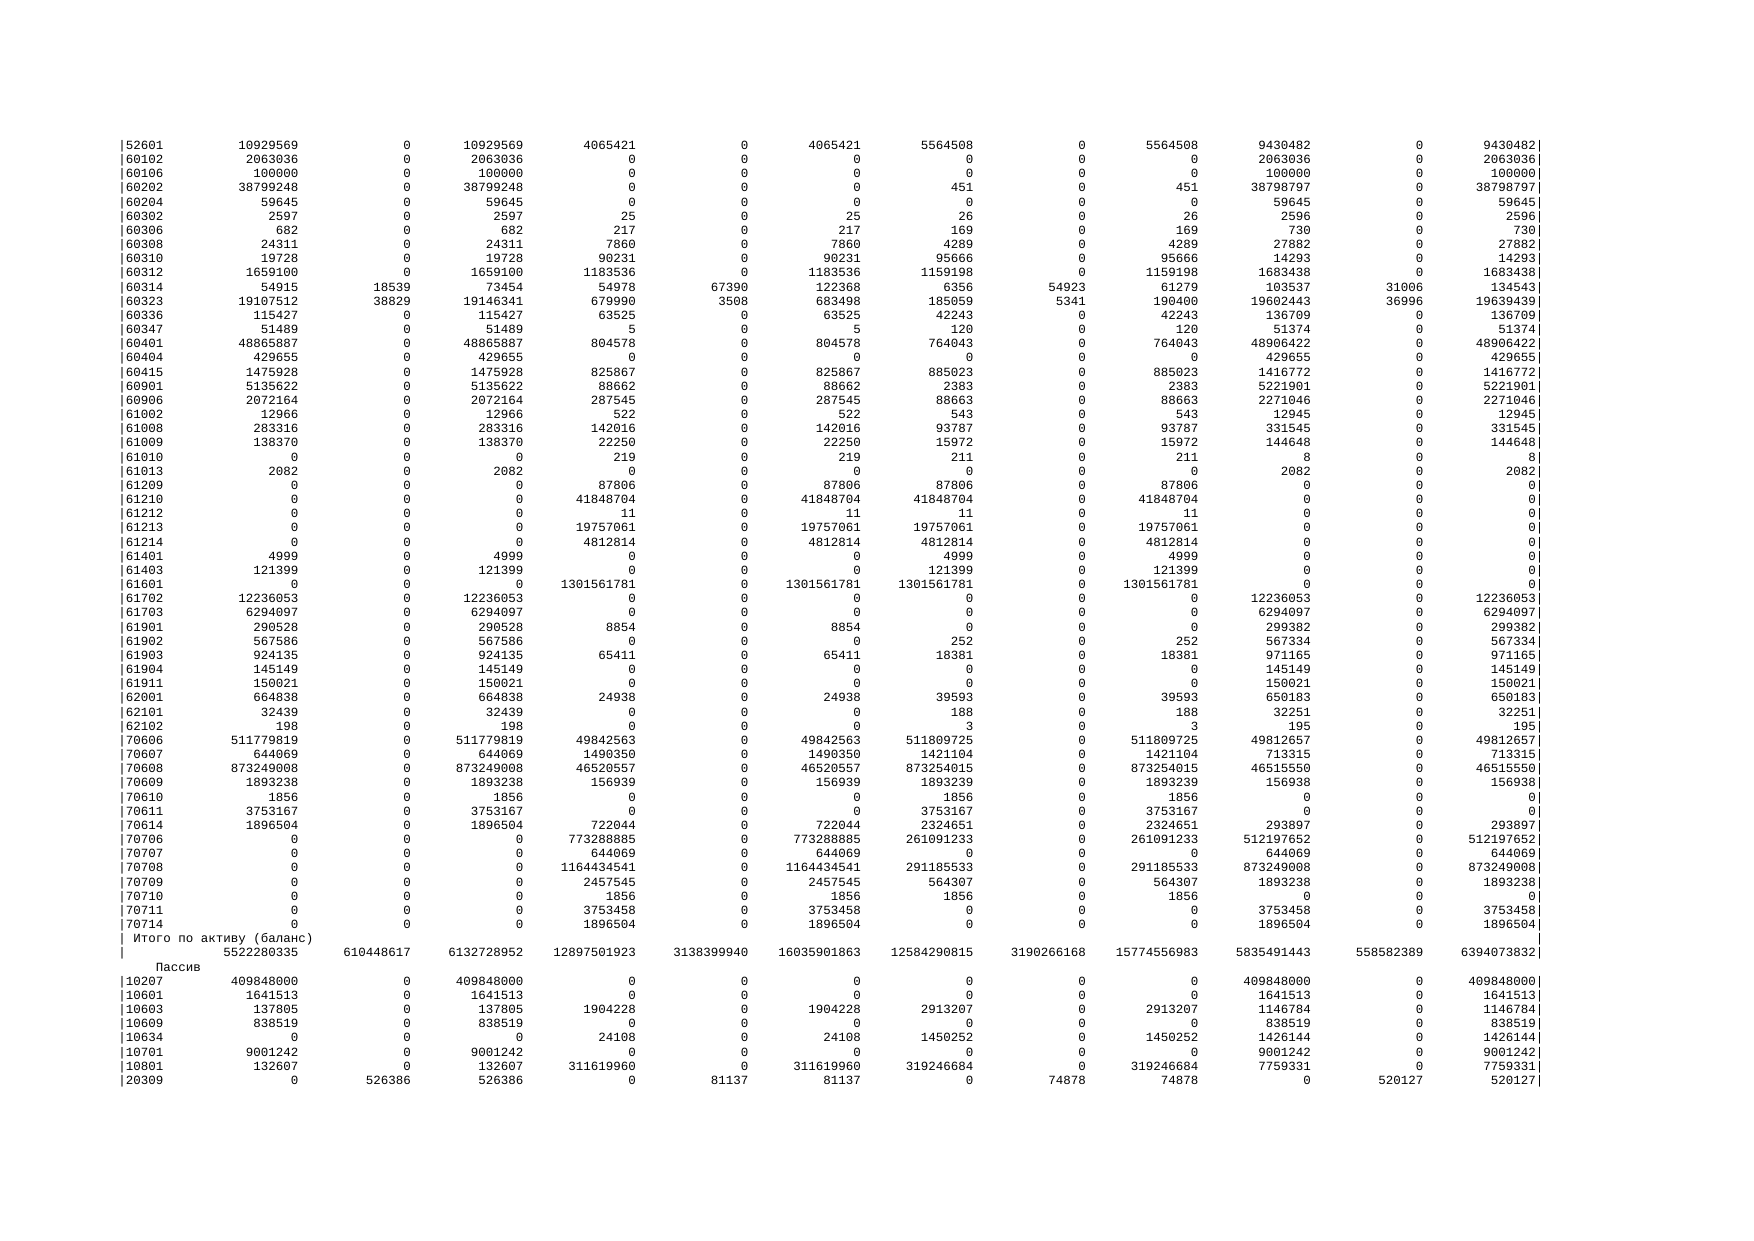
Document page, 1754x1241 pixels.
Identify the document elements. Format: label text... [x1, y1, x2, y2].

text |70709 0 0 0 2457545 0 2457545 564307 0 564307 1893238 0 1893238| [118, 876, 1636, 890]
text |60415 1475928 0 1475928 825867 0 825867 885023 0 885023 1416772 0 1416772| [118, 366, 1636, 380]
text |70610 1856 0 1856 0 0 0 1856 0 1856 0 0 0| [118, 791, 1636, 805]
text |61903 924135 0 924135 65411 0 65411 18381 0 18381 971165 0 971165| [118, 649, 1636, 663]
text |61209 0 0 0 87806 0 87806 87806 0 87806 0 0 0| [118, 479, 1636, 493]
text |61703 6294097 0 6294097 0 0 0 0 0 0 6294097 0 6294097| [118, 606, 1636, 621]
text |61214 0 0 0 4812814 0 4812814 4812814 0 4812814 0 0 0| [118, 536, 1636, 550]
text |70707 0 0 0 644069 0 644069 0 0 0 644069 0 644069| [118, 847, 1636, 861]
text |20309 0 526386 526386 0 81137 81137 0 74878 74878 0 520127 520127| [118, 1074, 1636, 1088]
text | 5522280335 610448617 6132728952 12897501923 3138399940 16035901863 12584290815 3190266168 15774556983 5835491443 558582389 6394073832| [118, 946, 1636, 961]
text |62102 198 0 198 0 0 0 3 0 3 195 0 195| [118, 720, 1636, 734]
text |70710 0 0 0 1856 0 1856 1856 0 1856 0 0 0| [118, 890, 1636, 904]
text |60204 59645 0 59645 0 0 0 0 0 0 59645 0 59645| [118, 196, 1636, 210]
text |70606 511779819 0 511779819 49842563 0 49842563 511809725 0 511809725 49812657 0 49812657| [118, 734, 1636, 748]
text |60310 19728 0 19728 90231 0 90231 95666 0 95666 14293 0 14293| [118, 252, 1636, 266]
text Пассив [118, 961, 1636, 975]
text |60323 19107512 38829 19146341 679990 3508 683498 185059 5341 190400 19602443 36996 19639439| [118, 295, 1636, 309]
text |61008 283316 0 283316 142016 0 142016 93787 0 93787 331545 0 331545| [118, 422, 1636, 436]
text |70706 0 0 0 773288885 0 773288885 261091233 0 261091233 512197652 0 512197652| [118, 833, 1636, 847]
text |61901 290528 0 290528 8854 0 8854 0 0 0 299382 0 299382| [118, 621, 1636, 635]
text |61213 0 0 0 19757061 0 19757061 19757061 0 19757061 0 0 0| [118, 521, 1636, 536]
text |10603 137805 0 137805 1904228 0 1904228 2913207 0 2913207 1146784 0 1146784| [118, 1003, 1636, 1017]
text |10609 838519 0 838519 0 0 0 0 0 0 838519 0 838519| [118, 1017, 1636, 1031]
text |61601 0 0 0 1301561781 0 1301561781 1301561781 0 1301561781 0 0 0| [118, 578, 1636, 592]
text |60312 1659100 0 1659100 1183536 0 1183536 1159198 0 1159198 1683438 0 1683438| [118, 266, 1636, 281]
text |70708 0 0 0 1164434541 0 1164434541 291185533 0 291185533 873249008 0 873249008| [118, 861, 1636, 876]
text |70714 0 0 0 1896504 0 1896504 0 0 0 1896504 0 1896504| [118, 918, 1636, 932]
text |60906 2072164 0 2072164 287545 0 287545 88663 0 88663 2271046 0 2271046| [118, 394, 1636, 408]
text |61009 138370 0 138370 22250 0 22250 15972 0 15972 144648 0 144648| [118, 436, 1636, 451]
text |52601 10929569 0 10929569 4065421 0 4065421 5564508 0 5564508 9430482 0 9430482| [118, 139, 1636, 153]
text |61403 121399 0 121399 0 0 0 121399 0 121399 0 0 0| [118, 564, 1636, 578]
text |61911 150021 0 150021 0 0 0 0 0 0 150021 0 150021| [118, 677, 1636, 691]
text |60102 2063036 0 2063036 0 0 0 0 0 0 2063036 0 2063036| [118, 153, 1636, 167]
text |61010 0 0 0 219 0 219 211 0 211 8 0 8| [118, 451, 1636, 465]
text |10601 1641513 0 1641513 0 0 0 0 0 0 1641513 0 1641513| [118, 989, 1636, 1003]
text |60336 115427 0 115427 63525 0 63525 42243 0 42243 136709 0 136709| [118, 309, 1636, 323]
text |10207 409848000 0 409848000 0 0 0 0 0 0 409848000 0 409848000| [118, 975, 1636, 989]
text |10801 132607 0 132607 311619960 0 311619960 319246684 0 319246684 7759331 0 7759331| [118, 1060, 1636, 1074]
text |60106 100000 0 100000 0 0 0 0 0 0 100000 0 100000| [118, 167, 1636, 181]
text |61013 2082 0 2082 0 0 0 0 0 0 2082 0 2082| [118, 465, 1636, 479]
text |60306 682 0 682 217 0 217 169 0 169 730 0 730| [118, 224, 1636, 238]
text |70614 1896504 0 1896504 722044 0 722044 2324651 0 2324651 293897 0 293897| [118, 819, 1636, 833]
text |61210 0 0 0 41848704 0 41848704 41848704 0 41848704 0 0 0| [118, 493, 1636, 507]
text |70609 1893238 0 1893238 156939 0 156939 1893239 0 1893239 156938 0 156938| [118, 776, 1636, 791]
text |60314 54915 18539 73454 54978 67390 122368 6356 54923 61279 103537 31006 134543| [118, 281, 1636, 295]
text |60404 429655 0 429655 0 0 0 0 0 0 429655 0 429655| [118, 351, 1636, 366]
text |10634 0 0 0 24108 0 24108 1450252 0 1450252 1426144 0 1426144| [118, 1031, 1636, 1046]
text |61002 12966 0 12966 522 0 522 543 0 543 12945 0 12945| [118, 408, 1636, 422]
text |70611 3753167 0 3753167 0 0 0 3753167 0 3753167 0 0 0| [118, 805, 1636, 819]
text |61902 567586 0 567586 0 0 0 252 0 252 567334 0 567334| [118, 635, 1636, 649]
text |60901 5135622 0 5135622 88662 0 88662 2383 0 2383 5221901 0 5221901| [118, 380, 1636, 394]
text |60302 2597 0 2597 25 0 25 26 0 26 2596 0 2596| [118, 210, 1636, 224]
text |10701 9001242 0 9001242 0 0 0 0 0 0 9001242 0 9001242| [118, 1046, 1636, 1060]
text |61904 145149 0 145149 0 0 0 0 0 0 145149 0 145149| [118, 663, 1636, 677]
text |61702 12236053 0 12236053 0 0 0 0 0 0 12236053 0 12236053| [118, 592, 1636, 606]
text |60401 48865887 0 48865887 804578 0 804578 764043 0 764043 48906422 0 48906422| [118, 337, 1636, 351]
text |62001 664838 0 664838 24938 0 24938 39593 0 39593 650183 0 650183| [118, 691, 1636, 706]
text |60347 51489 0 51489 5 0 5 120 0 120 51374 0 51374| [118, 323, 1636, 337]
text |61212 0 0 0 11 0 11 11 0 11 0 0 0| [118, 507, 1636, 521]
text |70607 644069 0 644069 1490350 0 1490350 1421104 0 1421104 713315 0 713315| [118, 748, 1636, 762]
text |62101 32439 0 32439 0 0 0 188 0 188 32251 0 32251| [118, 706, 1636, 720]
text |70711 0 0 0 3753458 0 3753458 0 0 0 3753458 0 3753458| [118, 904, 1636, 918]
text | Итого по активу (баланс) | [118, 932, 1636, 946]
text |61401 4999 0 4999 0 0 0 4999 0 4999 0 0 0| [118, 550, 1636, 564]
text |70608 873249008 0 873249008 46520557 0 46520557 873254015 0 873254015 46515550 0 46515550| [118, 762, 1636, 776]
text |60308 24311 0 24311 7860 0 7860 4289 0 4289 27882 0 27882| [118, 238, 1636, 252]
text |60202 38799248 0 38799248 0 0 0 451 0 451 38798797 0 38798797| [118, 181, 1636, 196]
